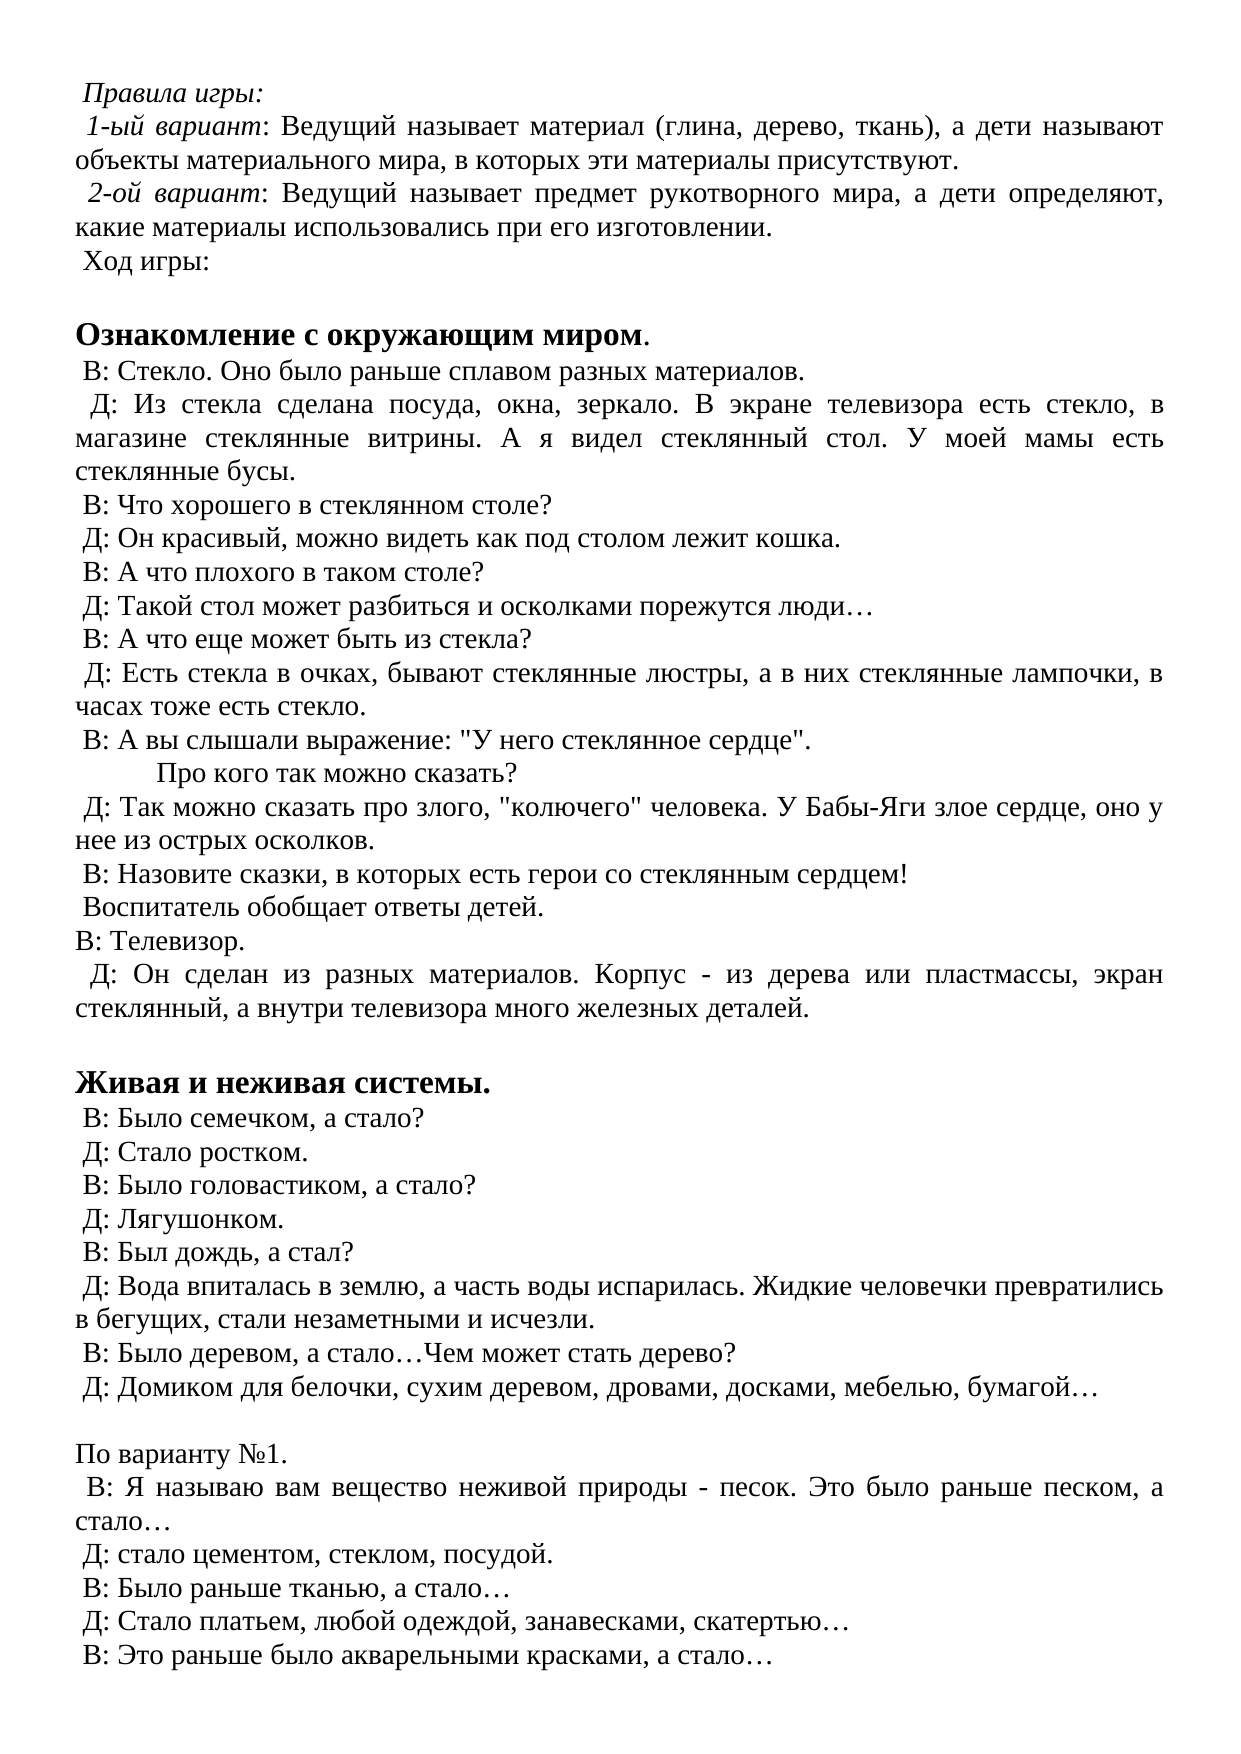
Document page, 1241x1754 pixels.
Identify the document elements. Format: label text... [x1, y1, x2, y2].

text Живая и неживая системы. [75, 1062, 1165, 1100]
text В: Стекло. Оно было раньше сплавом разных материалов. [75, 353, 1165, 386]
text В: А что еще может быть из стекла? [75, 621, 1165, 655]
text В: Было раньше тканью, а стало… [75, 1570, 1165, 1603]
text По варианту №1. [75, 1436, 1165, 1469]
text Д: Лягушонком. [75, 1201, 1165, 1234]
text Д: Так можно сказать про злого, "колючего" человека. У Бабы-Яги злое сердце, оно у нее из острых осколков. [75, 789, 1165, 856]
text В: Что хорошего в стеклянном столе? [75, 487, 1165, 521]
text Д: Такой стол может разбиться и осколками порежутся люди… [75, 588, 1165, 621]
text Д: Стало ростком. [75, 1134, 1165, 1167]
text В: Было деревом, а стало…Чем может стать дерево? [75, 1335, 1165, 1369]
text В: Я называю вам вещество неживой природы - песок. Это было раньше песком, а стало… [75, 1469, 1165, 1536]
text 2-ой вариант: Ведущий называет предмет рукотворного мира, а дети определяют, какие материалы использовались при его изготовлении. [75, 176, 1165, 243]
text В: Было семечком, а стало? [75, 1100, 1165, 1134]
text Д: Домиком для белочки, сухим деревом, дровами, досками, мебелью, бумагой… [75, 1369, 1165, 1402]
text Д: стало цементом, стеклом, посудой. [75, 1536, 1165, 1570]
text В: Назовите сказки, в которых есть герои со стеклянным сердцем! [75, 856, 1165, 889]
text Д: Он красивый, можно видеть как под столом лежит кошка. [75, 521, 1165, 554]
text В: А что плохого в таком столе? [75, 554, 1165, 588]
text 1-ый вариант: Ведущий называет материал (глина, дерево, ткань), а дети называют объекты материального мира, в которых эти материалы присутствуют. [75, 108, 1165, 176]
text В: А вы слышали выражение: "У него стеклянное сердце". [75, 722, 1165, 755]
text В: Телевизор. [75, 923, 1165, 957]
text Д: Из стекла сделана посуда, окна, зеркало. В экране телевизора есть стекло, в магазине стеклянные витрины. А я видел стеклянный стол. У моей мамы есть стеклянные бусы. [75, 386, 1165, 487]
text Д: Есть стекла в очках, бывают стеклянные люстры, а в них стеклянные лампочки, в часах тоже есть стекло. [75, 655, 1165, 722]
text Д: Стало платьем, любой одеждой, занавесками, скатертью… [75, 1603, 1165, 1637]
text Про кого так можно сказать? [75, 755, 1165, 789]
text Правила игры: [75, 75, 1165, 108]
text Воспитатель обобщает ответы детей. [75, 889, 1165, 923]
text Ход игры: [75, 243, 1165, 276]
text В: Был дождь, а стал? [75, 1234, 1165, 1268]
text В: Это раньше было акварельными красками, а стало… [75, 1637, 1165, 1671]
text В: Было головастиком, а стало? [75, 1167, 1165, 1201]
text Д: Он сделан из разных материалов. Корпус - из дерева или пластмассы, экран стеклянный, а внутри телевизора много железных деталей. [75, 957, 1165, 1024]
text Д: Вода впиталась в землю, а часть воды испарилась. Жидкие человечки превратились в бегущих, стали незаметными и исчезли. [75, 1268, 1165, 1335]
text Ознакомление с окружающим миром. [75, 314, 1165, 353]
